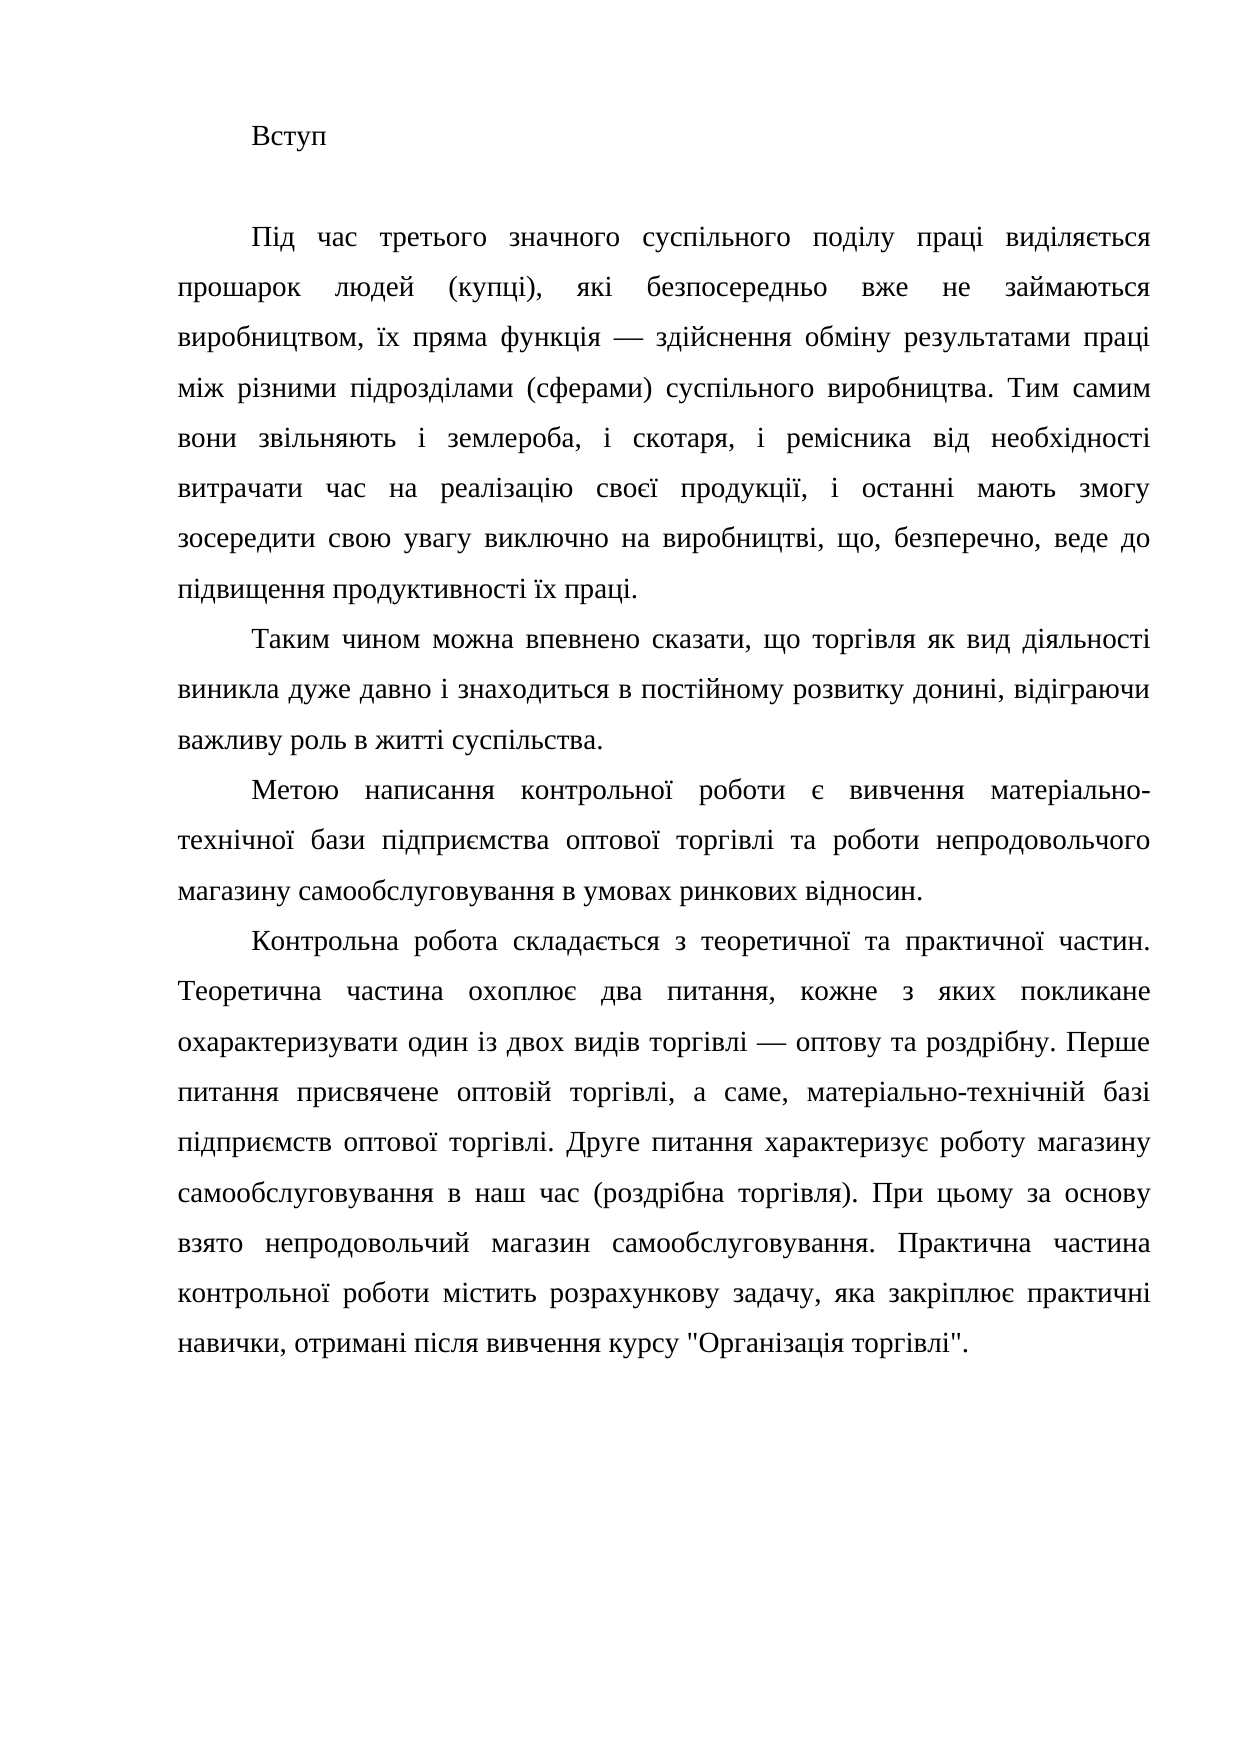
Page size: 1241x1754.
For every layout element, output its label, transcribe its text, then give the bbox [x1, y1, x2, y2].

text Контрольна робота складається з теоретичної та практичної частин. Теоретична частина охоплює два питання, кожне з яких покликане охарактеризувати один із двох видів торгівлі –– оптову та роздрібну. Перше питання присвячене оптовій торгівлі, а саме, матеріально-технічній базі підприємств оптової торгівлі. Друге питання характеризує роботу магазину самообслуговування в наш час (роздрібна торгівля). При цьому за основу взято непродовольчий магазин самообслуговування. Практична частина контрольної роботи містить розрахункову задачу, яка закріплює практичні навички, отримані після вивчення курсу "Організація торгівлі". [177, 923, 1152, 1359]
text Метою написання контрольної роботи є вивчення матеріально-технічної бази підприємства оптової торгівлі та роботи непродовольчого магазину самообслуговування в умовах ринкових відносин. [177, 772, 1152, 906]
text Таким чином можна впевнено сказати, що торгівля як вид діяльності виникла дуже давно і знаходиться в постійному розвитку донині, відіграючи важливу роль в житті суспільства. [177, 621, 1152, 755]
text Під час третього значного суспільного поділу праці виділяється прошарок людей (купці), які безпосередньо вже не займаються виробництвом, їх пряма функція –– здійснення обміну результатами праці між різними підрозділами (сферами) суспільного виробництва. Тим самим вони звільняють і землероба, і скотаря, і ремісника від необхідності витрачати час на реалізацію своєї продукції, і останні мають змогу зосередити свою увагу виключно на виробництві, що, безперечно, веде до підвищення продуктивності їх праці. [177, 219, 1152, 604]
subtitle Вступ [177, 118, 1152, 152]
